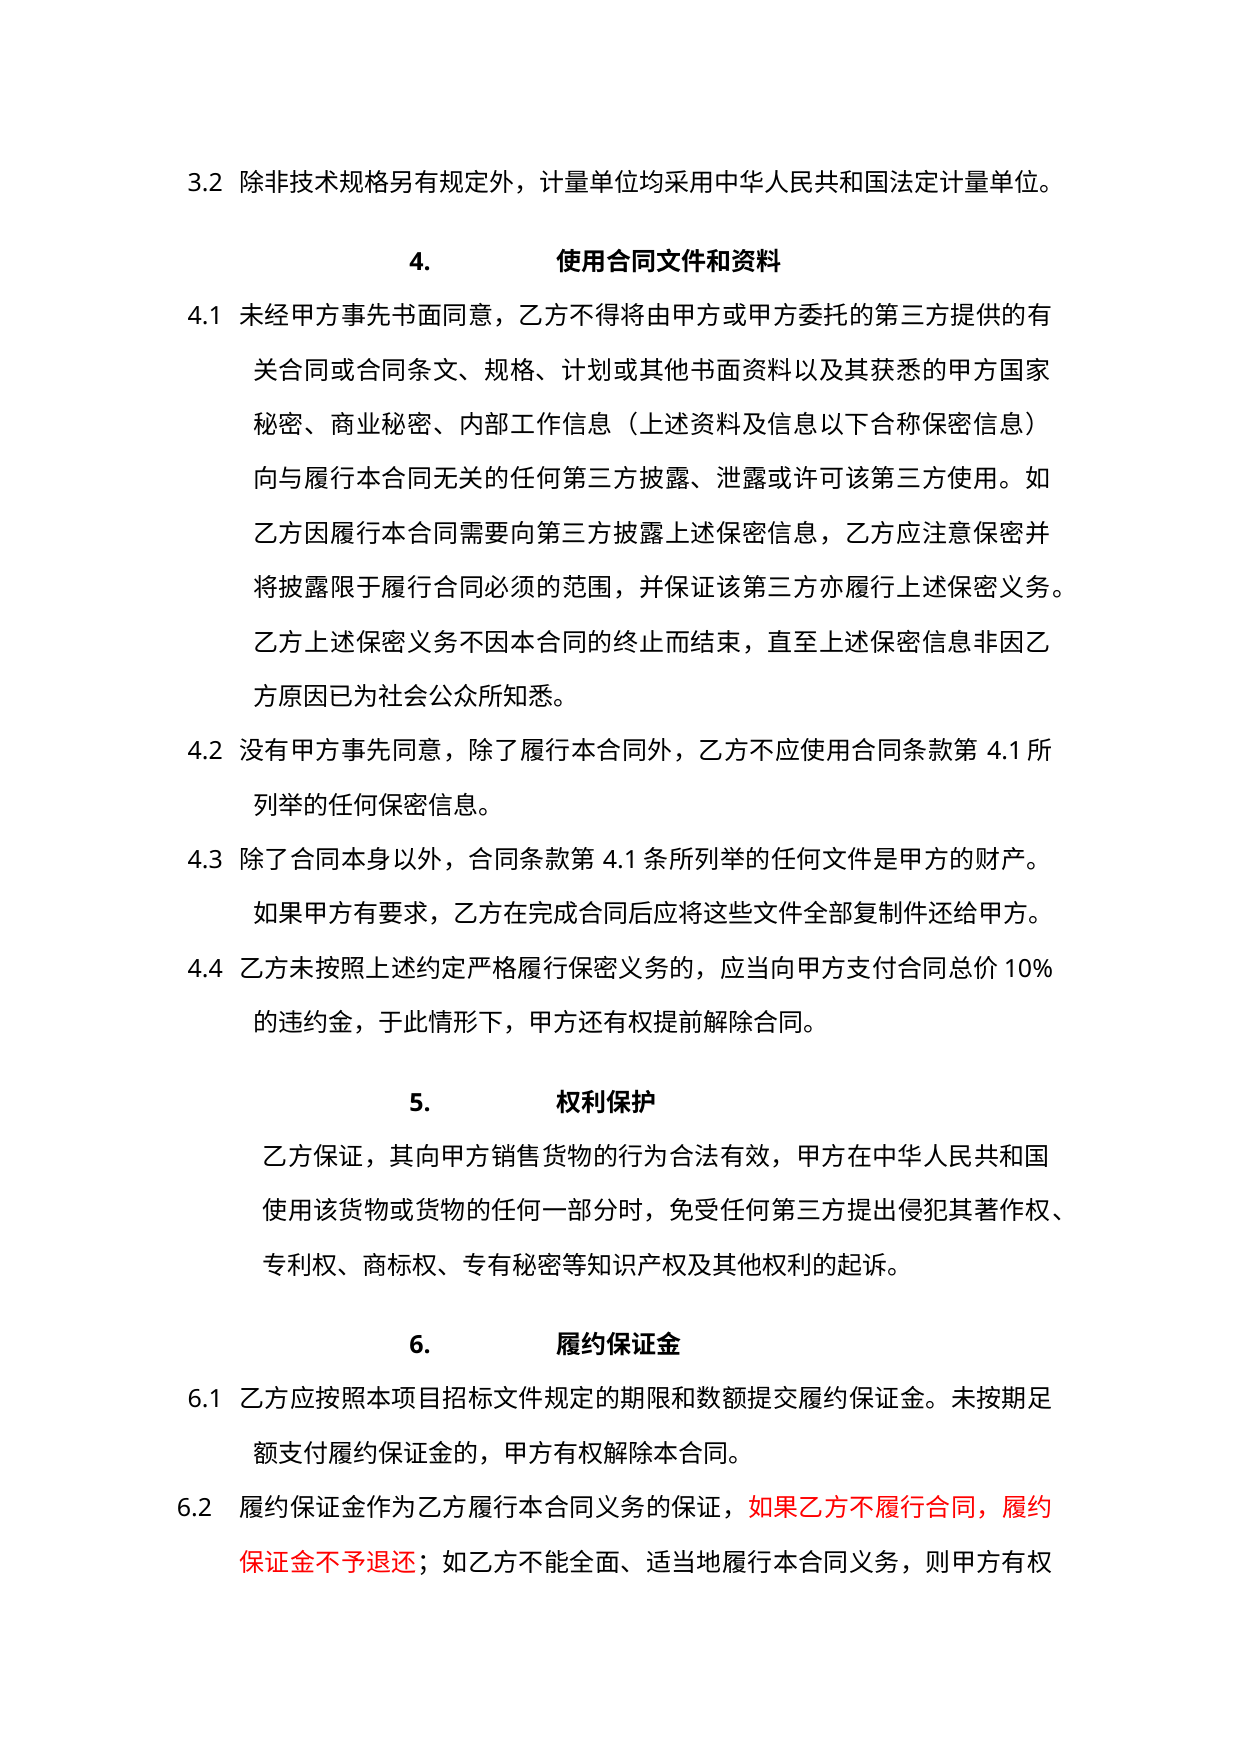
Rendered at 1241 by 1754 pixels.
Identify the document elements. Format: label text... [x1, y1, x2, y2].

list 未经甲方事先书面同意，乙方不得将由甲方或甲方委托的第三方提供的有关合同或合同条文、规格、计划或其他书面资料以及其获悉的甲方国家秘密、商业秘密、内部工作信息（上述资料及信息以下合称保密信息）向与履行本合同无关的任何第三方披露、泄露或许可该第三方使用。如乙方因履行本合同需要向第三方披露上述保密信息，乙方应注意保密并将披露限于履行合同必须的范围，并保证该第三方亦履行上述保密义务。乙方上述保密义务不因本合同的终止而结束，直至上述保密信息非因乙方原因已为社会公众所知悉。 [187, 296, 1053, 713]
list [177, 1488, 1053, 1578]
list 使用合同文件和资料 [409, 241, 1053, 278]
list 乙方应按照本项目招标文件规定的期限和数额提交履约保证金。未按期足额支付履约保证金的，甲方有权解除本合同。 [187, 1379, 1053, 1469]
list 没有甲方事先同意，除了履行本合同外，乙方不应使用合同条款第4.1所列举的任何保密信息。 [187, 731, 1053, 821]
list 乙方保证，其向甲方销售货物的行为合法有效，甲方在中华人民共和国使用该货物或货物的任何一部分时，免受任何第三方提出侵犯其著作权、专利权、商标权、专有秘密等知识产权及其他权利的起诉。 [262, 1136, 1053, 1281]
list 权利保护 [409, 1082, 1053, 1118]
list 除非技术规格另有规定外，计量单位均采用中华人民共和国法定计量单位。 [187, 162, 1053, 198]
list 乙方未按照上述约定严格履行保密义务的，应当向甲方支付合同总价10%的违约金，于此情形下，甲方还有权提前解除合同。 [187, 948, 1053, 1039]
list 除了合同本身以外，合同条款第4.1条所列举的任何文件是甲方的财产。如果甲方有要求，乙方在完成合同后应将这些文件全部复制件还给甲方。 [187, 839, 1053, 930]
list 履约保证金 [409, 1324, 1053, 1361]
